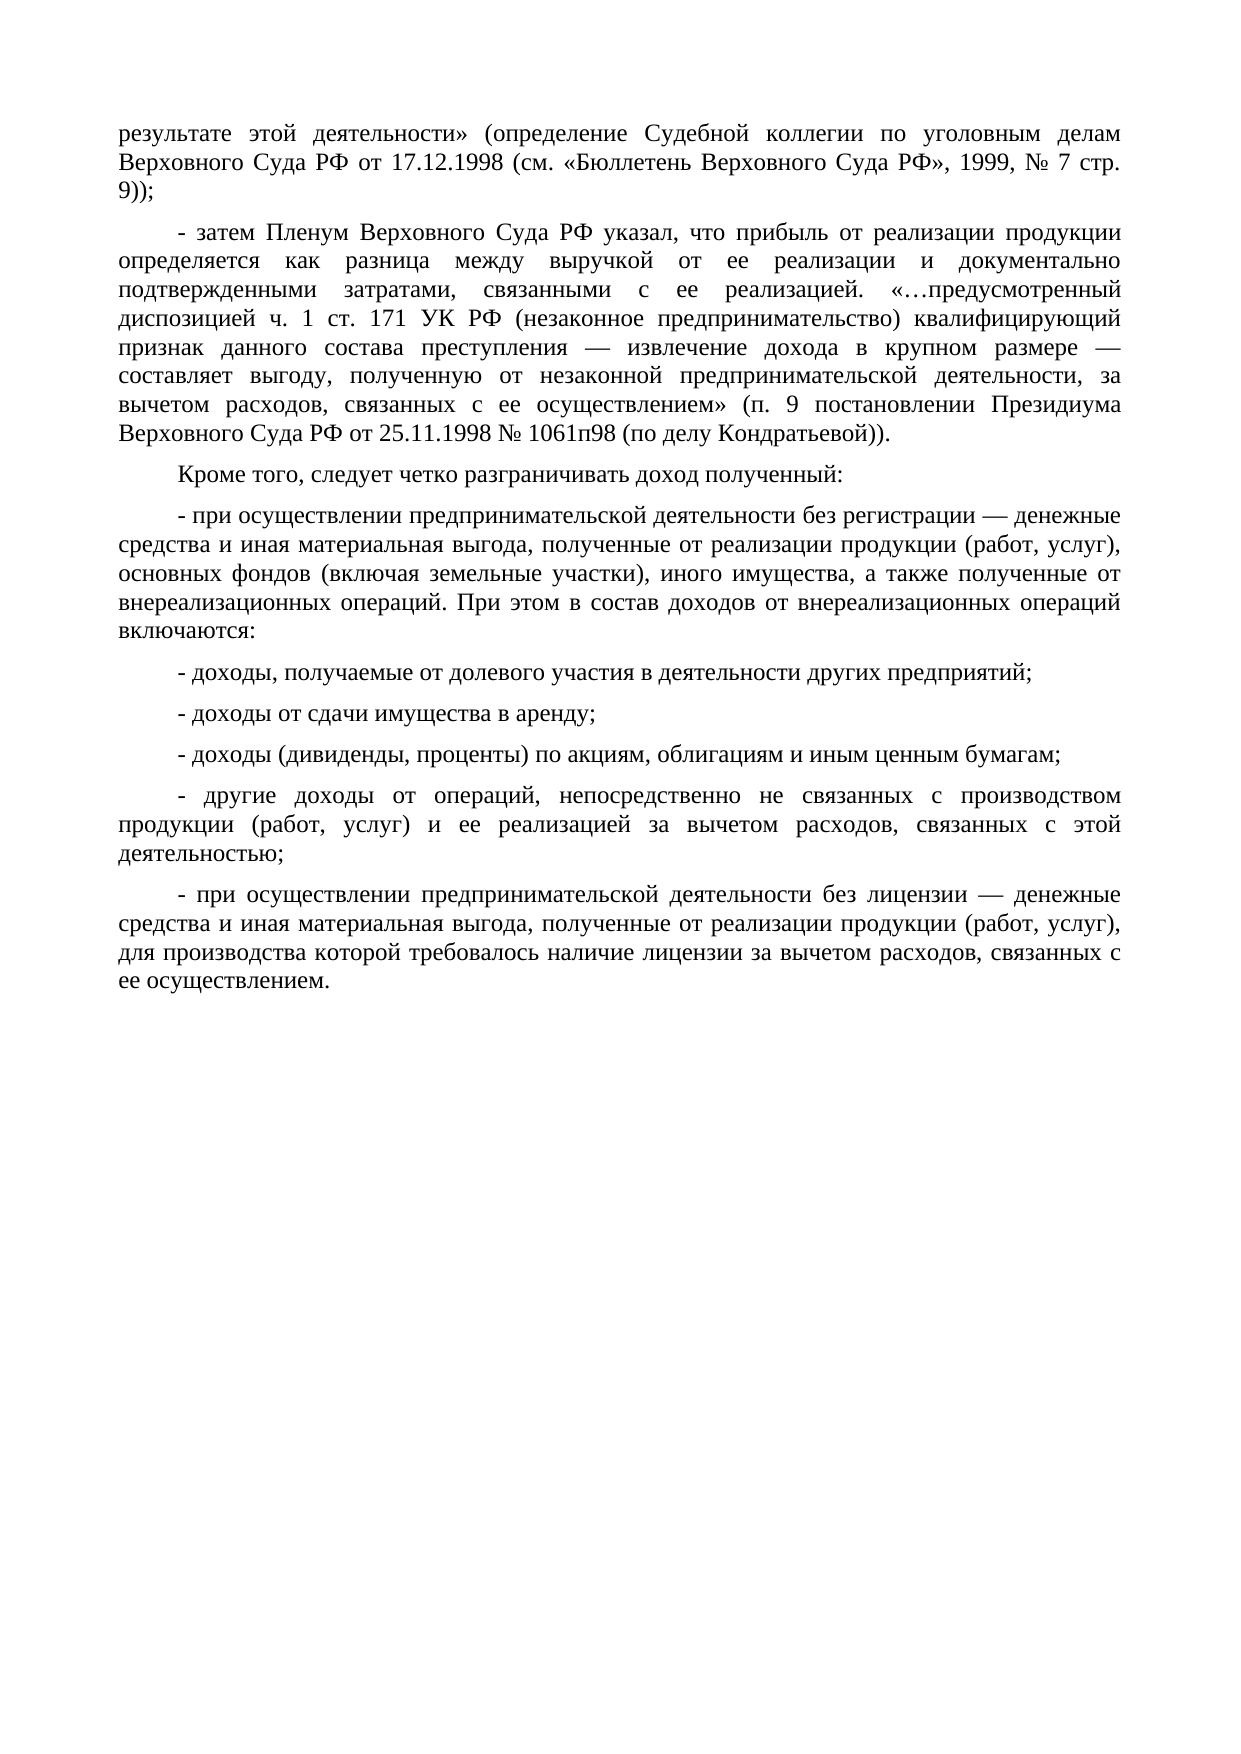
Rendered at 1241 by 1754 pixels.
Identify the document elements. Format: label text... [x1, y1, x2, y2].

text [118, 118, 1122, 204]
text - при осуществлении предпринимательской деятельности без регистрации — денежные средства и иная материальная выгода, полученные от реализации продукции (работ, услуг), основных фондов (включая земельные участки), иного имущества, а также полученные от внереализационных операций. При этом в состав доходов от внереализационных операций включаются: [118, 501, 1122, 644]
text - затем Пленум Верховного Суда РФ указал, что прибыль от реализации продукции определяется как разница между выручкой от ее реализации и документально подтвержденными затратами, связанными с ее реализацией. «…предусмотренный диспозицией ч. 1 ст. 171 УК РФ (незаконное предпринимательство) квалифицирующий признак данного состава преступления — извлечение дохода в крупном размере — составляет выгоду, полученную от незаконной предпринимательской деятельности, за вычетом расходов, связанных с ее осуществлением» (п. 9 постановлении Президиума Верховного Суда РФ от 25.11.1998 № 1061п98 (по делу Кондратьевой)). [118, 217, 1122, 447]
text - доходы, получаемые от долевого участия в деятельности других предприятий; [118, 657, 1122, 686]
text - другие доходы от операций, непосредственно не связанных с производством продукции (работ, услуг) и ее реализацией за вычетом расходов, связанных с этой деятельностью; [118, 781, 1122, 867]
text Кроме того, следует четко разграничивать доход полученный: [118, 459, 1122, 488]
text - доходы от сдачи имущества в аренду; [118, 698, 1122, 727]
text - доходы (дивиденды, проценты) по акциям, облигациям и иным ценным бумагам; [118, 739, 1122, 768]
text - при осуществлении предпринимательской деятельности без лицензии — денежные средства и иная материальная выгода, полученные от реализации продукции (работ, услуг), для производства которой требовалось наличие лицензии за вычетом расходов, связанных с ее осуществлением. [118, 879, 1122, 994]
